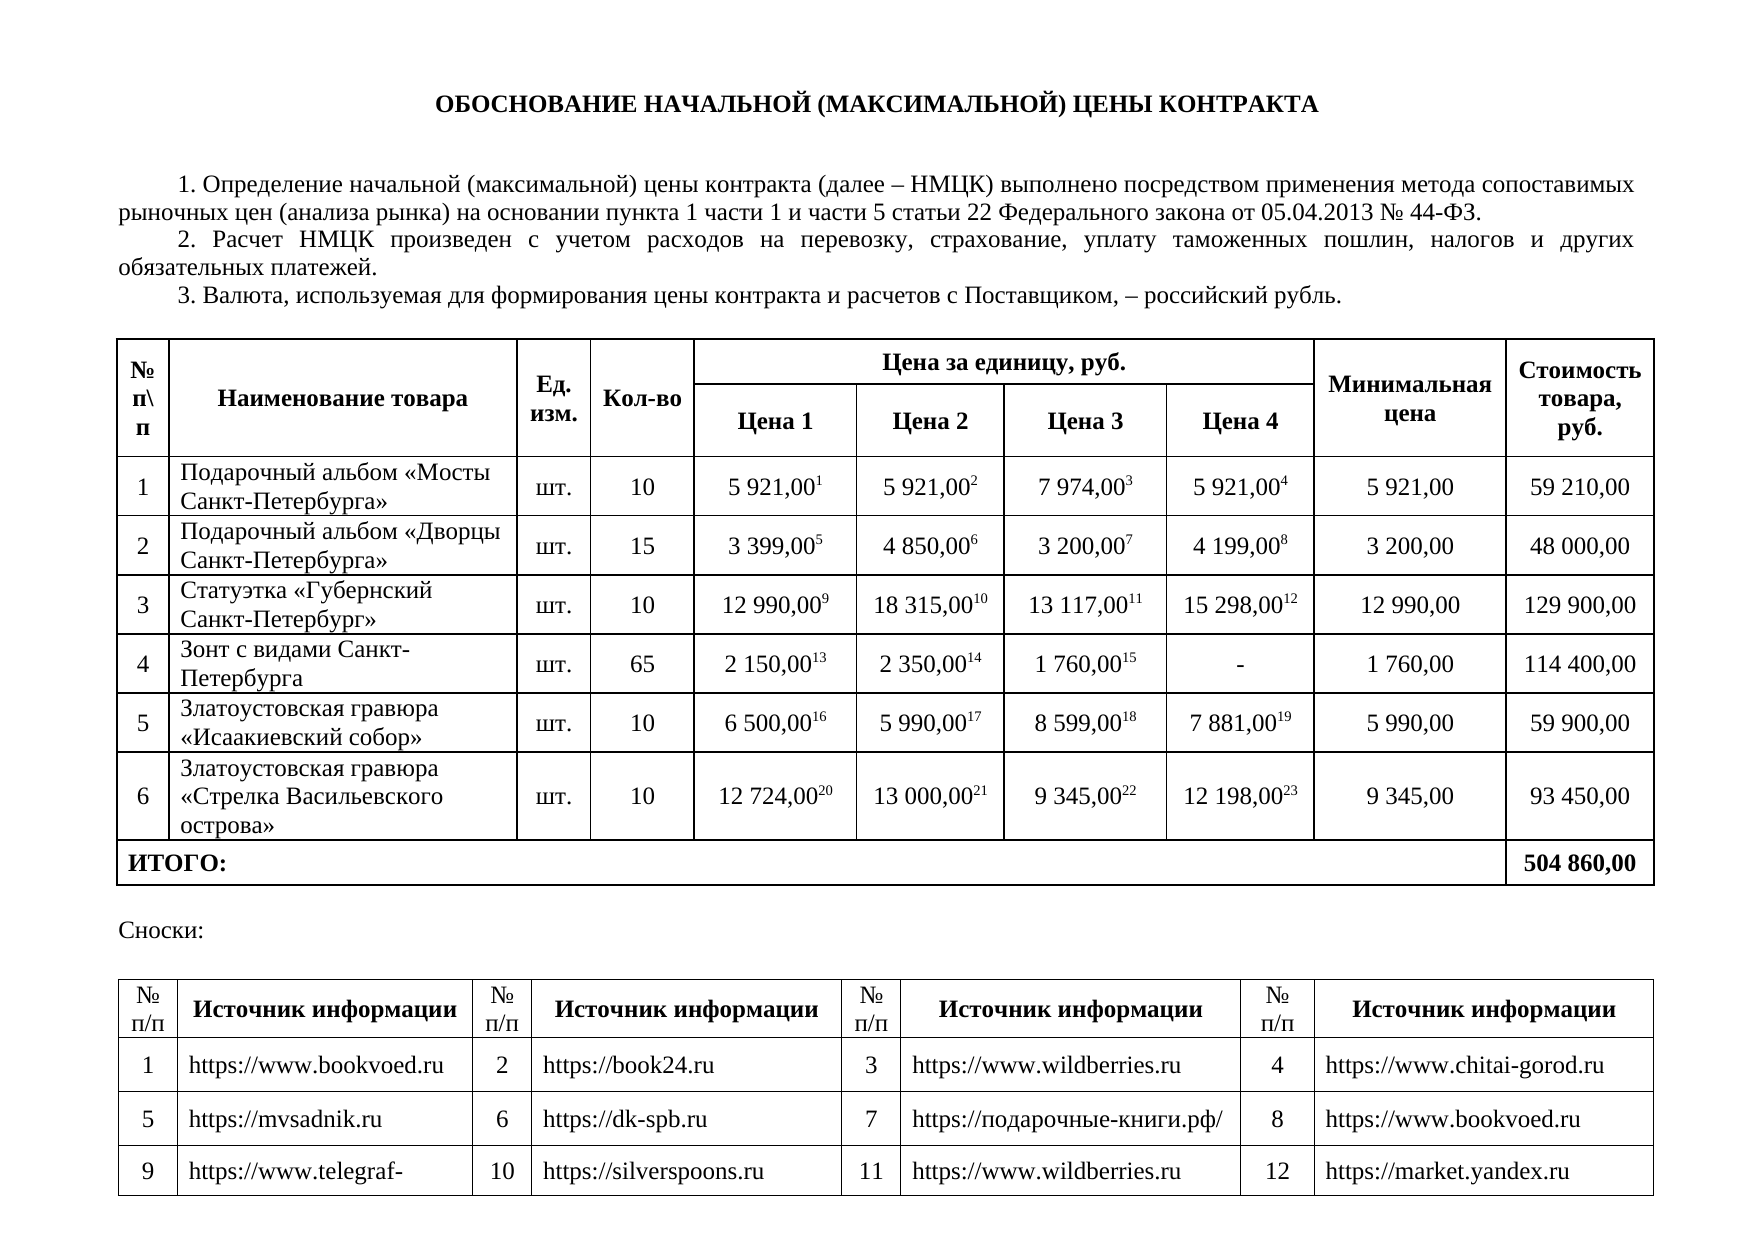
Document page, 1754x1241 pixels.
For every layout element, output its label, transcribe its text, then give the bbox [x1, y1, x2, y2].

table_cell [901, 1146, 1240, 1195]
table_cell 9 [119, 1146, 177, 1195]
table_header Стоимость товара, руб. [1507, 340, 1653, 456]
table_cell 59 210,00 [1507, 457, 1653, 515]
table_cell 1 [119, 1038, 177, 1091]
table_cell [178, 1146, 472, 1195]
text 2. Расчет НМЦК произведен с учетом расходов на перевозку, страхование, уплату таможенных пошлин, налогов и других обязательных платежей. [118, 226, 1636, 281]
table_cell 15 298,0012 [1167, 576, 1313, 633]
table_header Источник информации [1315, 980, 1653, 1037]
table_cell 3 200,00 [1315, 516, 1505, 574]
table_cell 18 315,0010 [857, 576, 1003, 633]
table_cell - [1167, 635, 1313, 692]
table_cell 11 [842, 1146, 900, 1195]
table_cell ИТОГО: [118, 841, 1505, 884]
table_cell 12 198,0023 [1167, 753, 1313, 839]
table_header Наименование товара [170, 340, 516, 456]
table_cell 9 345,0022 [1005, 753, 1166, 839]
table_cell 129 900,00 [1507, 576, 1653, 633]
table_cell 5 [118, 694, 168, 751]
table_cell Цена 3 [1005, 385, 1166, 456]
table_cell 1 760,00 [1315, 635, 1505, 692]
table_cell 4 [1241, 1038, 1314, 1091]
table_cell Подарочный альбом «Мосты Санкт-Петербурга» [170, 457, 516, 515]
table_cell 12 990,00 [1315, 576, 1505, 633]
table_cell 65 [591, 635, 693, 692]
table_cell 13 117,0011 [1005, 576, 1166, 633]
table_header № п/п [842, 980, 900, 1037]
table_cell 5 921,00 [1315, 457, 1505, 515]
table_cell 13 000,0021 [857, 753, 1003, 839]
table_cell 10 [591, 457, 693, 515]
table_header Кол-во [591, 340, 693, 456]
table_cell 6 [473, 1092, 531, 1144]
table_cell 93 450,00 [1507, 753, 1653, 839]
table_header № п/п [473, 980, 531, 1037]
table_cell https://dk-spb.ru [532, 1092, 841, 1144]
table_cell 12 [1241, 1146, 1314, 1195]
text 3. Валюта, используемая для формирования цены контракта и расчетов с Поставщиком, – российский рубль. [118, 281, 1636, 309]
table_cell 5 990,00 [1315, 694, 1505, 751]
table_cell 12 724,0020 [695, 753, 856, 839]
table_cell 10 [591, 694, 693, 751]
table_header № п/п [1241, 980, 1314, 1037]
table_header № п\п [118, 340, 168, 456]
table_cell https://www.chitai-gorod.ru [1315, 1038, 1653, 1091]
table_cell 9 345,00 [1315, 753, 1505, 839]
table_cell 15 [591, 516, 693, 574]
table_cell Златоустовская гравюра «Стрелка Васильевского острова» [170, 753, 516, 839]
table_cell 10 [591, 576, 693, 633]
table_cell 3 [842, 1038, 900, 1091]
table_cell 5 990,0017 [857, 694, 1003, 751]
table_cell 2 [118, 516, 168, 574]
table_header Минимальная цена [1315, 340, 1505, 456]
table_cell 3 399,005 [695, 516, 856, 574]
table_cell 3 200,007 [1005, 516, 1166, 574]
table_cell 59 900,00 [1507, 694, 1653, 751]
text ОБОСНОВАНИЕ НАЧАЛЬНОЙ (МАКСИМАЛЬНОЙ) ЦЕНЫ КОНТРАКТА [118, 89, 1636, 117]
table_cell шт. [518, 753, 590, 839]
table_header Ед. изм. [518, 340, 590, 456]
table_cell https://подарочные-книги.рф/ [901, 1092, 1240, 1144]
table_cell 2 150,0013 [695, 635, 856, 692]
table_cell Статуэтка «Губернский Санкт-Петербург» [170, 576, 516, 633]
table_cell 6 500,0016 [695, 694, 856, 751]
table_cell 504 860,00 [1507, 841, 1653, 884]
table_cell 5 921,004 [1167, 457, 1313, 515]
table_cell https://www.bookvoed.ru [1315, 1092, 1653, 1144]
table_cell 5 [119, 1092, 177, 1144]
table_cell 5 921,001 [695, 457, 856, 515]
table_cell Зонт с видами Санкт-Петербурга [170, 635, 516, 692]
table_cell 7 974,003 [1005, 457, 1166, 515]
table_header Цена за единицу, руб. [695, 340, 1313, 383]
table_cell Златоустовская гравюра «Исаакиевский собор» [170, 694, 516, 751]
table_cell https://www.wildberries.ru [901, 1038, 1240, 1091]
table_cell шт. [518, 576, 590, 633]
table_cell Цена 1 [695, 385, 856, 456]
text Сноски: [118, 915, 1636, 944]
table_cell 4 [118, 635, 168, 692]
table_cell 114 400,00 [1507, 635, 1653, 692]
text 1. Определение начальной (максимальной) цены контракта (далее – НМЦК) выполнено посредством применения метода сопоставимых рыночных цен (анализа рынка) на основании пункта 1 части 1 и части 5 статьи 22 Федерального закона от 05.04.2013 № 44-ФЗ. [118, 171, 1636, 226]
table_cell 1 760,0015 [1005, 635, 1166, 692]
table_cell шт. [518, 457, 590, 515]
table_cell 5 921,002 [857, 457, 1003, 515]
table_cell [532, 1146, 841, 1195]
table_cell Цена 4 [1167, 385, 1313, 456]
table_cell 8 599,0018 [1005, 694, 1166, 751]
table_cell 4 199,008 [1167, 516, 1313, 574]
table_cell 6 [118, 753, 168, 839]
table_header Источник информации [532, 980, 841, 1037]
table_cell 10 [473, 1146, 531, 1195]
table_cell 3 [118, 576, 168, 633]
table_cell https://mvsadnik.ru [178, 1092, 472, 1144]
table_cell 2 350,0014 [857, 635, 1003, 692]
table_cell 7 [842, 1092, 900, 1144]
table_cell 10 [591, 753, 693, 839]
table_cell Подарочный альбом «Дворцы Санкт-Петербурга» [170, 516, 516, 574]
table_header Источник информации [178, 980, 472, 1037]
table_cell 2 [473, 1038, 531, 1091]
table_cell https://www.bookvoed.ru [178, 1038, 472, 1091]
table_cell https://book24.ru [532, 1038, 841, 1091]
table_cell 7 881,0019 [1167, 694, 1313, 751]
table_cell 12 990,009 [695, 576, 856, 633]
table_cell шт. [518, 694, 590, 751]
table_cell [1315, 1146, 1653, 1195]
table_header № п/п [119, 980, 177, 1037]
table_cell шт. [518, 635, 590, 692]
table_cell Цена 2 [857, 385, 1003, 456]
table_header Источник информации [901, 980, 1240, 1037]
table_cell 48 000,00 [1507, 516, 1653, 574]
table_cell 8 [1241, 1092, 1314, 1144]
table_cell шт. [518, 516, 590, 574]
table_cell 1 [118, 457, 168, 515]
table_cell 4 850,006 [857, 516, 1003, 574]
